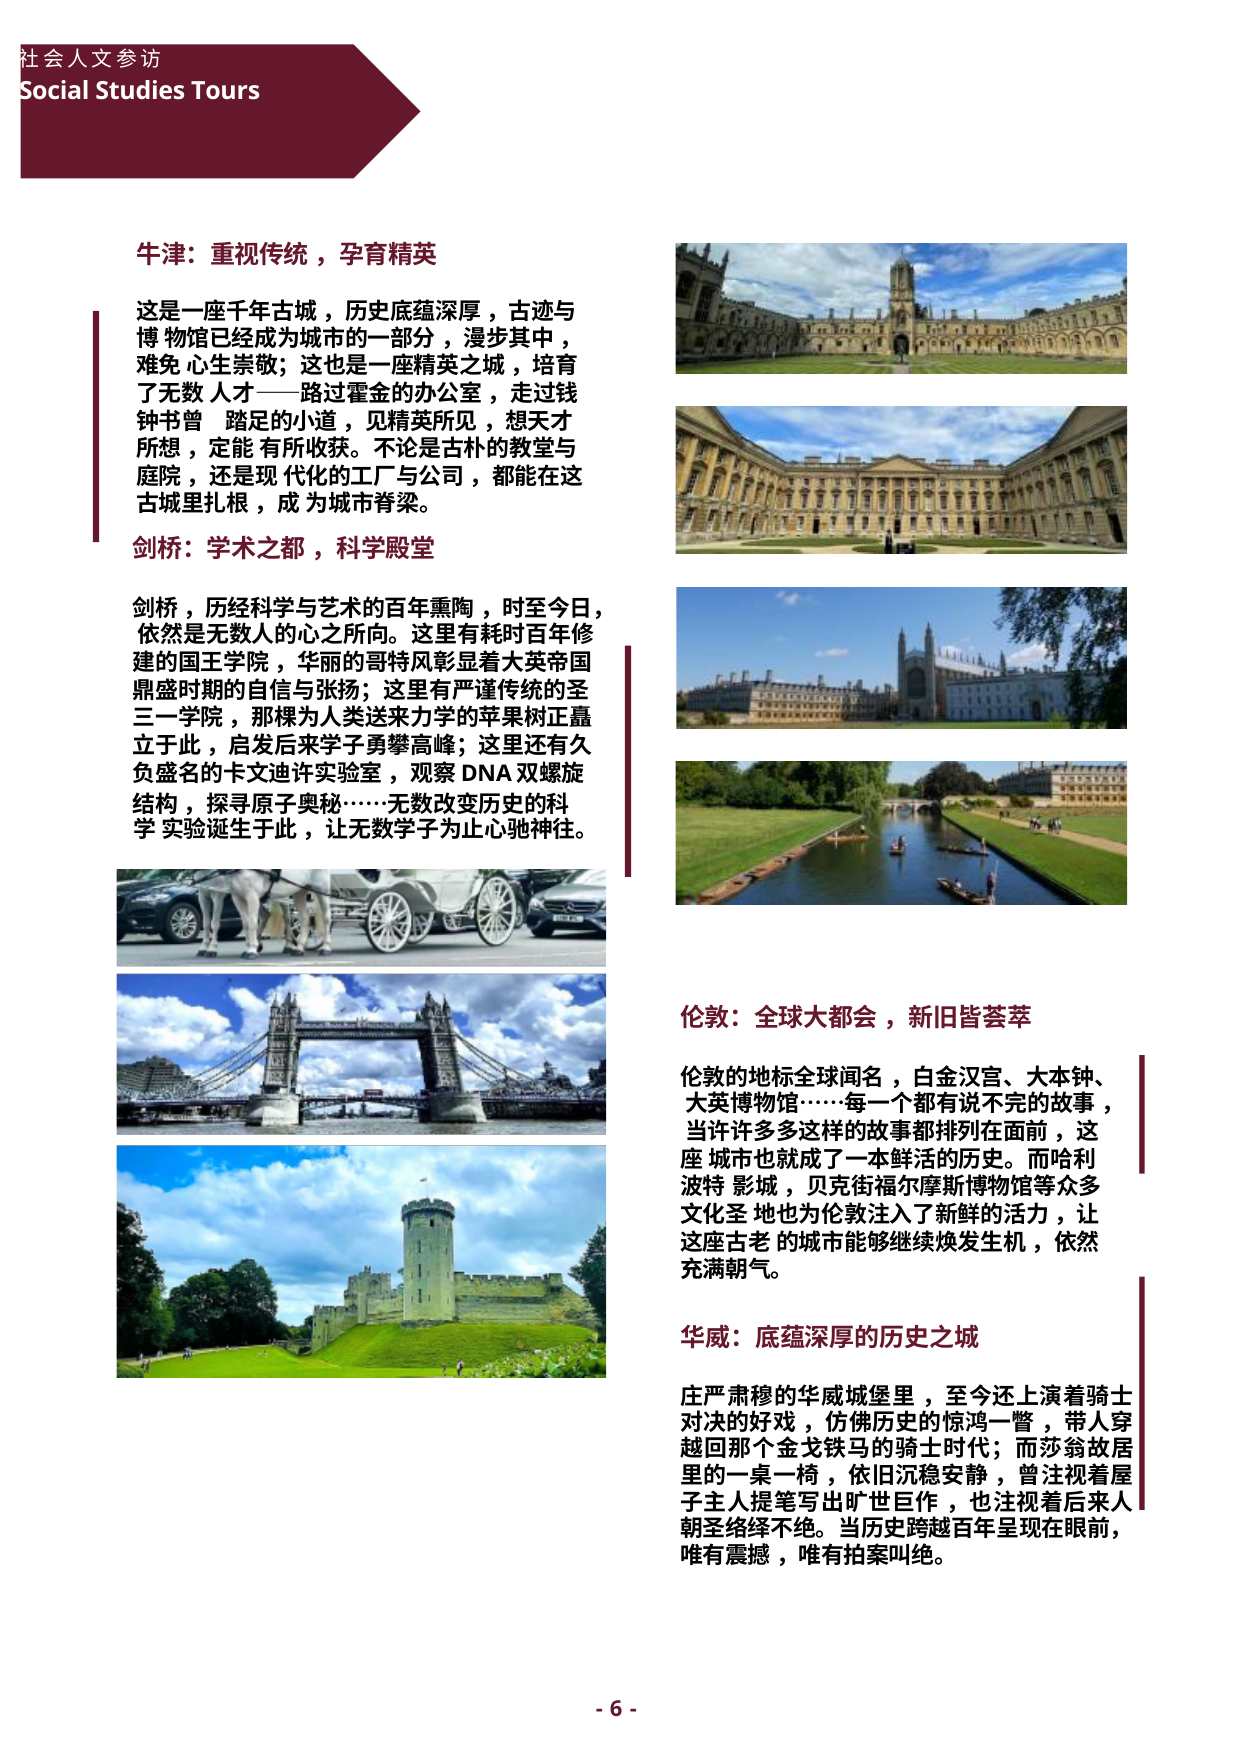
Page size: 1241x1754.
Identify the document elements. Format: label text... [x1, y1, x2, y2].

text 剑桥 ，历经科学与艺术的百年熏陶 ，时至今日， 依然是无数人的心之所向。这里有耗时百年修 建的国王学院 ，华丽的哥特风彰显着大英帝国 鼎盛时期的自信与张扬；这里有严谨传统的圣 三一学院 ，那棵为人类送来力学的苹果树正矗 立于此 ，启发后来学子勇攀高峰；这里还有久 负盛名的卡文迪许实验室 ，观察DNA双螺旋 [132, 594, 610, 788]
text 庄严肃穆的华威城堡里 ，至今还上演着骑士 对决的好戏 ，仿佛历史的惊鸿一瞥 ，带人穿 越回那个金戈铁马的骑士时代；而莎翁故居 里的一桌一椅 ，依旧沉稳安静 ，曾注视着屋 子主人提笔写出旷世巨作 ，也注视着后来人 朝圣络绎不绝。当历史跨越百年呈现在眼前， 唯有震撼 ，唯有拍案叫绝。 [680, 1383, 1134, 1570]
picture [675, 761, 1128, 905]
picture [116, 869, 607, 1378]
text 剑桥：学术之都 ，科学殿堂 [132, 536, 665, 563]
text 华威：底蕴深厚的历史之城 [680, 1324, 1134, 1351]
text 结构 ，探寻原子奥秘……无数改变历史的科学 实验诞生于此 ，让无数学子为止心驰神往。 [132, 791, 589, 844]
text 伦敦：全球大都会 ，新旧皆荟萃 [680, 1005, 1134, 1032]
picture [676, 587, 1127, 729]
picture [1138, 1055, 1145, 1510]
text 这是一座千年古城 ，历史底蕴深厚 ，古迹与博 物馆已经成为城市的一部分 ，漫步其中 ，难免 心生崇敬；这也是一座精英之城 ，培育了无数 人才——路过霍金的办公室 ，走过钱钟书曾 踏足的小道 ，见精英所见 ，想天才所想 ，定能 有所收获。不论是古朴的教堂与庭院 ，还是现 代化的工厂与公司 ，都能在这古城里扎根 ，成 为城市脊梁。 [136, 298, 594, 518]
picture [675, 406, 1128, 554]
picture [675, 243, 1128, 374]
text 牛津：重视传统 ，孕育精英 [136, 241, 665, 269]
text 伦敦的地标全球闻名 ，白金汉宫、大本钟、 大英博物馆……每一个都有说不完的故事 ， 当许许多多这样的故事都排列在面前 ，这座 城市也就成了一本鲜活的历史。而哈利波特 影城 ，贝克街福尔摩斯博物馆等众多文化圣 地也为伦敦注入了新鲜的活力 ，让这座古老 的城市能够继续焕发生机 ，依然充满朝气。 [680, 1063, 1115, 1284]
